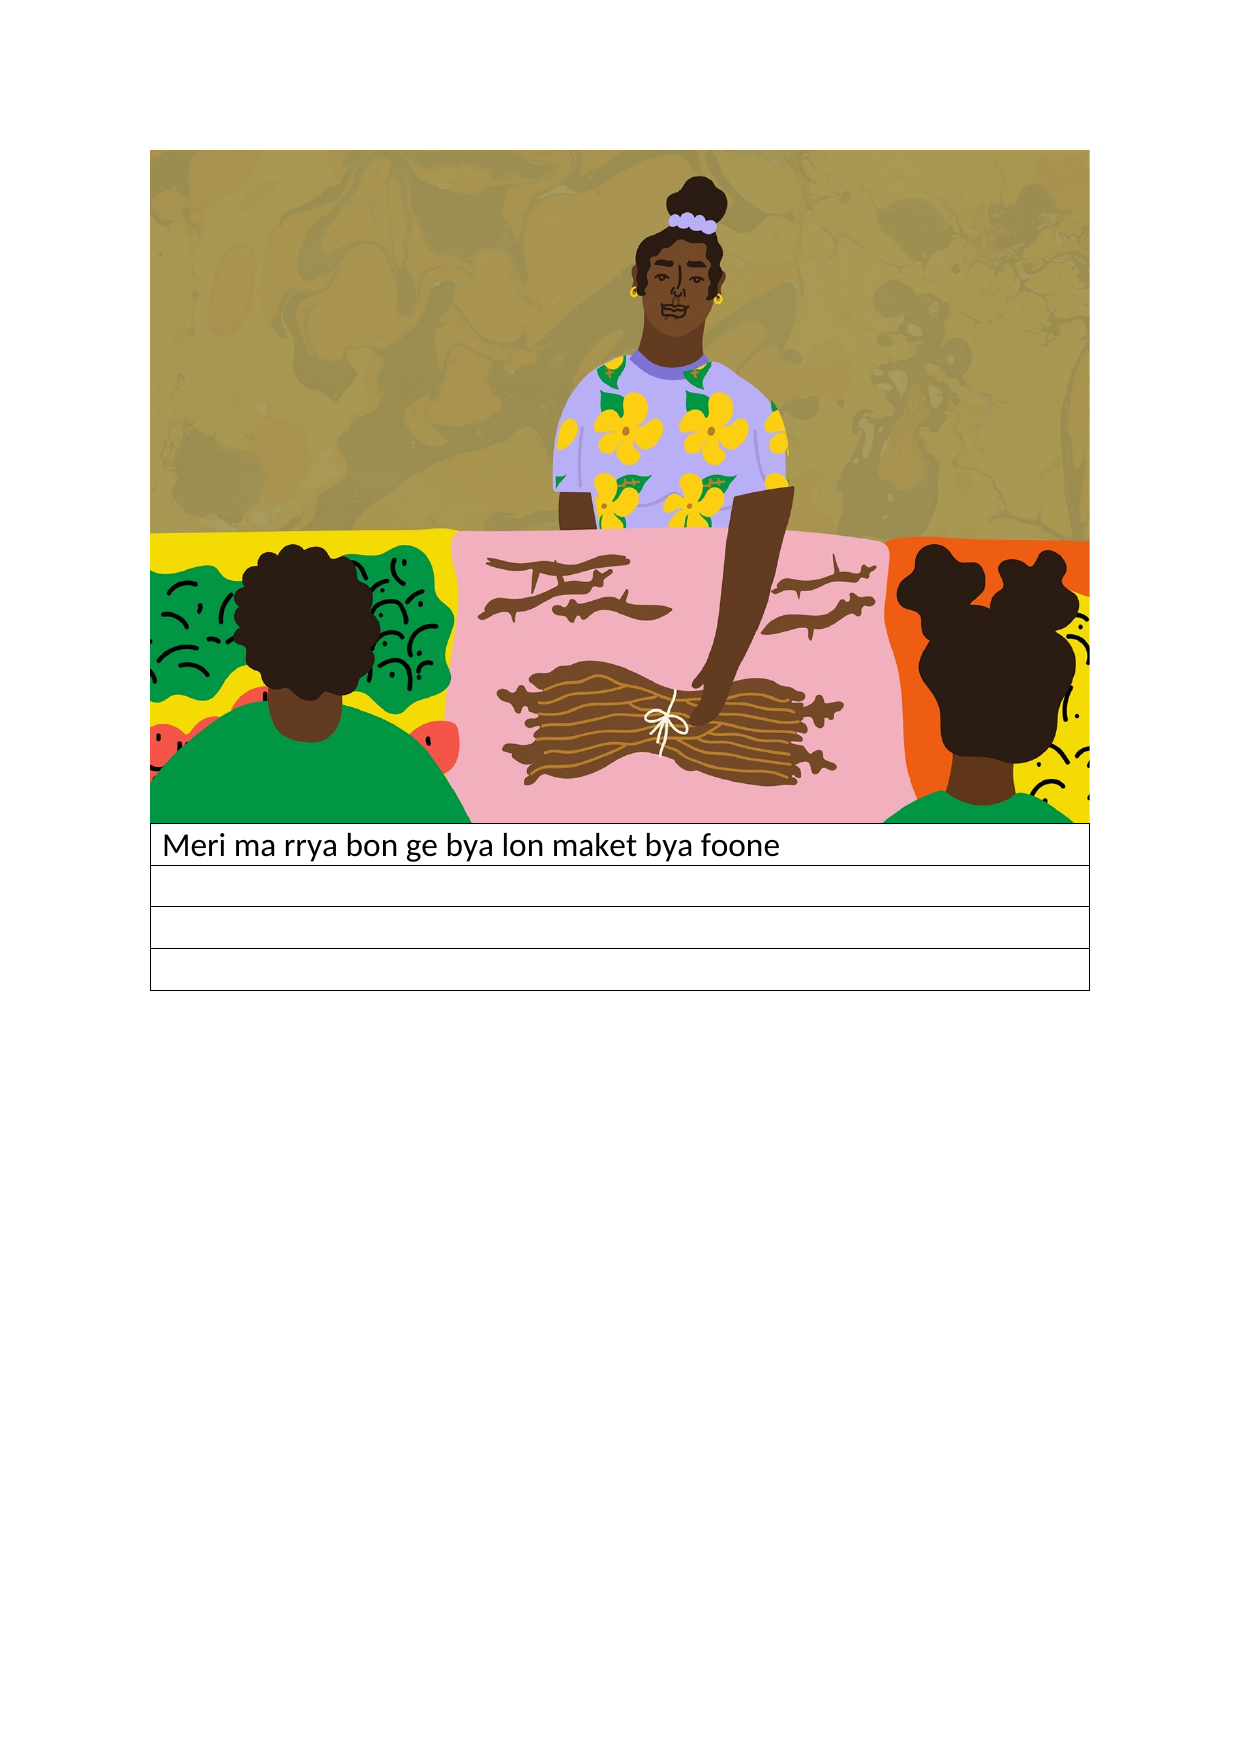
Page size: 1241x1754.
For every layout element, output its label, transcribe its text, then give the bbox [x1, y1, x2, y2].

table_header Meri ma rrya bon ge bya lon maket bya foone [151, 824, 1089, 864]
picture [150, 150, 1090, 823]
table_cell [151, 866, 1089, 906]
table_cell [151, 907, 1089, 948]
table_cell [151, 949, 1089, 990]
